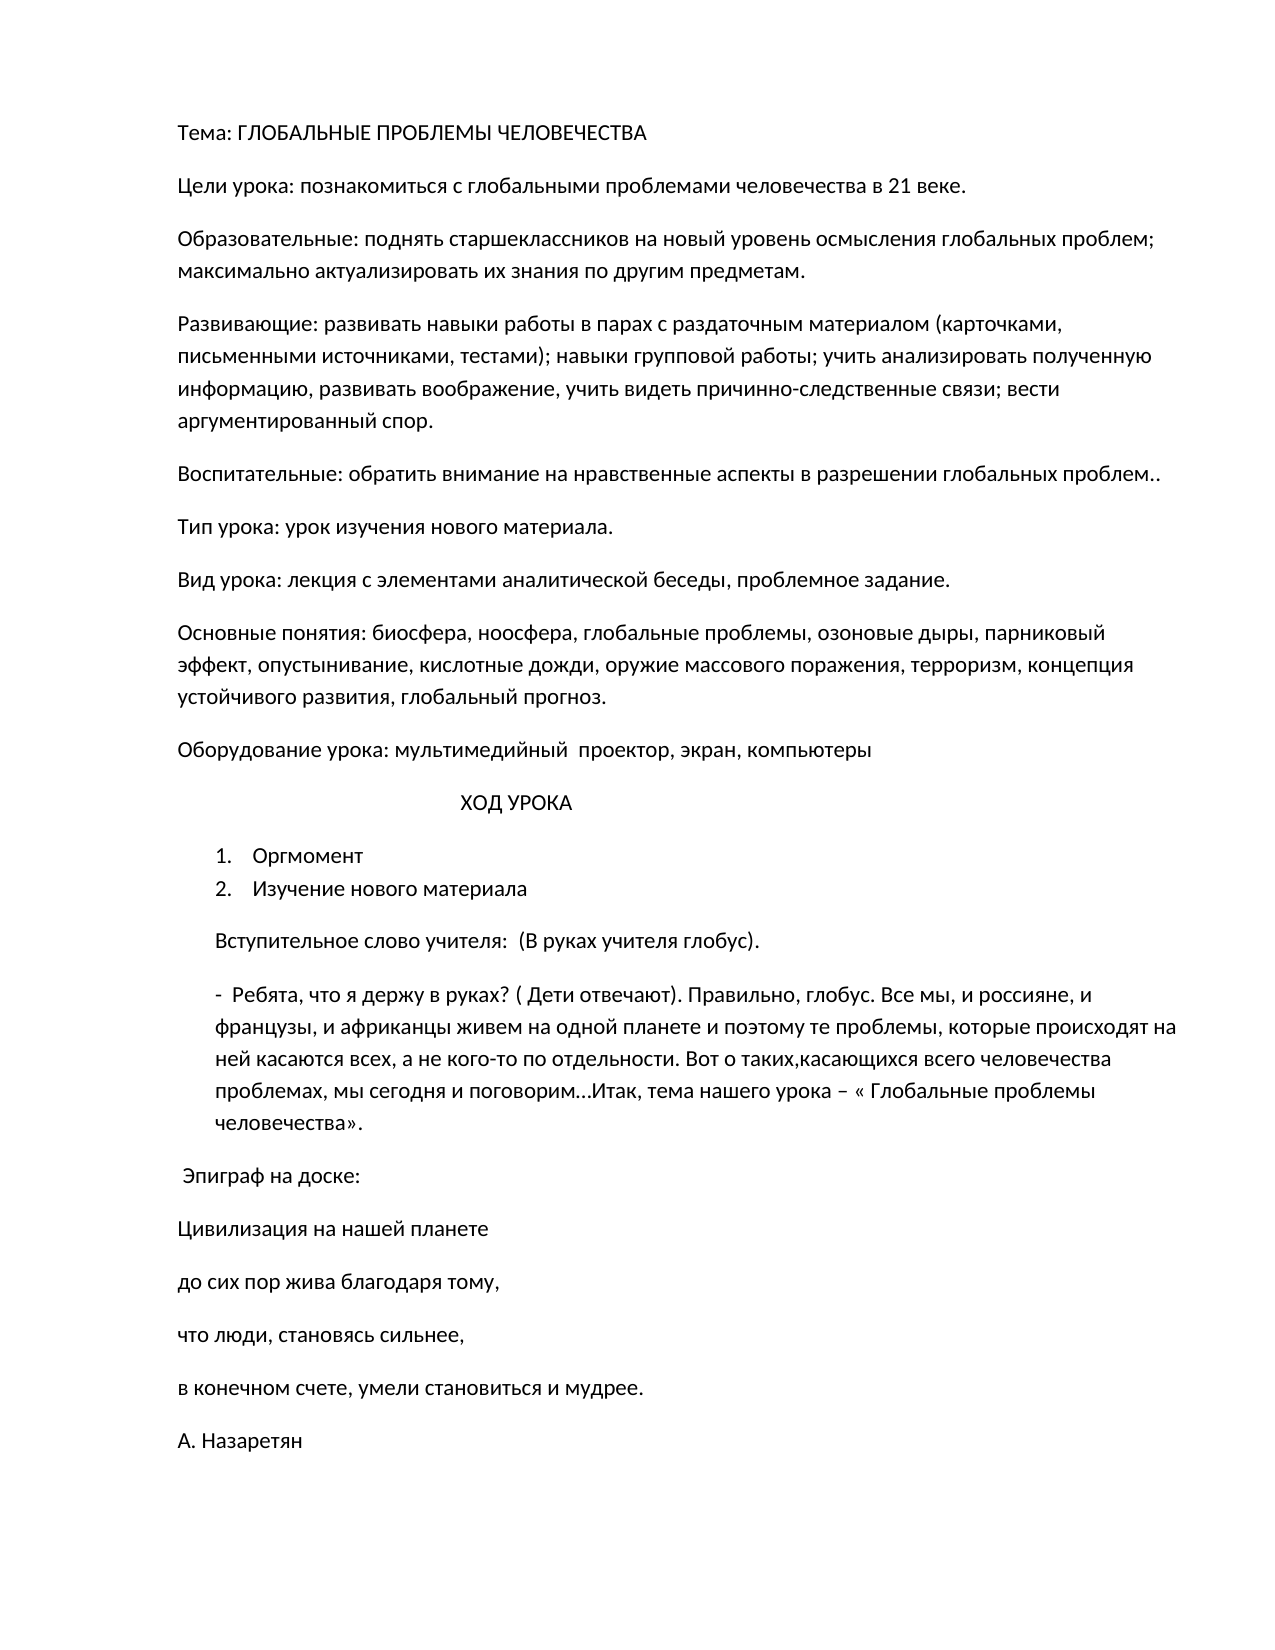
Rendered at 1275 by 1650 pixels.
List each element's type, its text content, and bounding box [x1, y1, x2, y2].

text до сих пор жива благодаря тому, [177, 1267, 1186, 1296]
text в конечном счете, умели становиться и мудрее. [177, 1373, 1186, 1402]
text Тип урока: урок изучения нового материала. [177, 512, 1186, 540]
text что люди, становясь сильнее, [177, 1321, 1186, 1348]
list Изучение нового материала [215, 874, 1186, 902]
text А. Назаретян [177, 1427, 1186, 1454]
text Оборудование урока: мультимедийный проектор, экран, компьютеры [177, 735, 1186, 763]
text Вступительное слово учителя: (В руках учителя глобус). [215, 927, 1186, 955]
text - Ребята, что я держу в руках? ( Дети отвечают). Правильно, глобус. Все мы, и россияне, и французы, и африканцы живем на одной планете и поэтому те проблемы, которые происходят на ней касаются всех, а не кого-то по отдельности. Вот о таких,касающихся всего человечества проблемах, мы сегодня и поговорим…Итак, тема нашего урока – « Глобальные проблемы человечества». [215, 980, 1186, 1136]
text Цели урока: познакомиться с глобальными проблемами человечества в 21 веке. [177, 171, 1186, 199]
list Оргмомент [215, 841, 1186, 869]
text Цивилизация на нашей планете [177, 1214, 1186, 1242]
text Образовательные: поднять старшеклассников на новый уровень осмысления глобальных проблем; максимально актуализировать их знания по другим предметам. [177, 224, 1186, 284]
text Эпиграф на доске: [177, 1161, 1186, 1189]
text Развивающие: развивать навыки работы в парах с раздаточным материалом (карточками, письменными источниками, тестами); навыки групповой работы; учить анализировать полученную информацию, развивать воображение, учить видеть причинно-следственные связи; вести аргументированный спор. [177, 309, 1186, 434]
text Основные понятия: биосфера, ноосфера, глобальные проблемы, озоновые дыры, парниковый эффект, опустынивание, кислотные дожди, оружие массового поражения, терроризм, концепция устойчивого развития, глобальный прогноз. [177, 618, 1186, 710]
text ХОД УРОКА [177, 788, 1186, 816]
text Вид урока: лекция с элементами аналитической беседы, проблемное задание. [177, 565, 1186, 593]
text Воспитательные: обратить внимание на нравственные аспекты в разрешении глобальных проблем.. [177, 459, 1186, 487]
text Тема: ГЛОБАЛЬНЫЕ ПРОБЛЕМЫ ЧЕЛОВЕЧЕСТВА [177, 118, 1186, 146]
